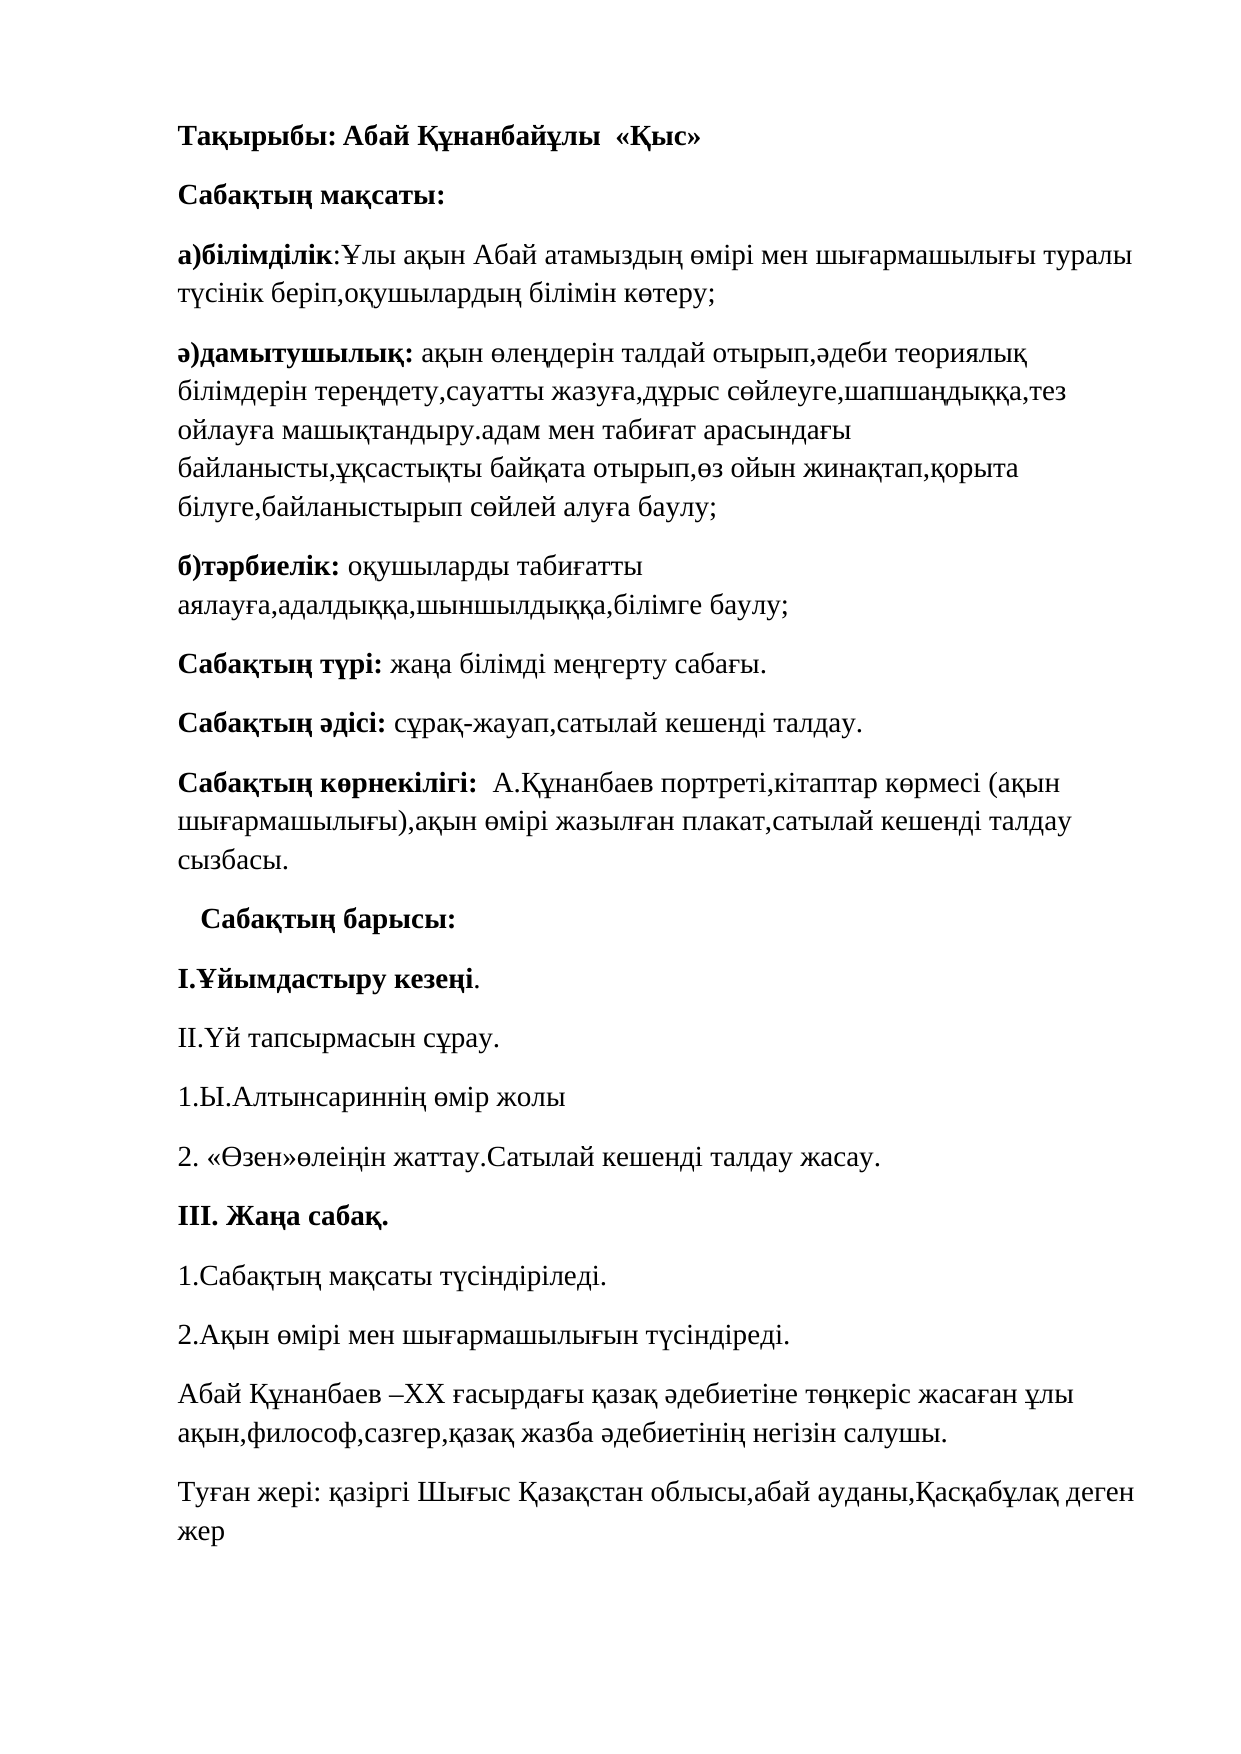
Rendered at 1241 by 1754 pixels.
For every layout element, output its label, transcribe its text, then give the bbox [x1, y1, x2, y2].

text 2.Ақын өмірі мен шығармашылығын түсіндіреді. [177, 1317, 1152, 1351]
text Тақырыбы: Абай Құнанбайұлы «Қыс» [177, 118, 1152, 152]
text ІІІ. Жаңа сабақ. [177, 1198, 1152, 1232]
text Сабақтың көрнекілігі: А.Құнанбаев портреті,кітаптар көрмесі (ақын шығармашылығы),ақын өмірі жазылған плакат,сатылай кешенді талдау сызбасы. [177, 765, 1152, 876]
text ә)дамытушылық: ақын өлеңдерін талдай отырып,әдеби теориялық білімдерін тереңдету,сауатты жазуға,дұрыс сөйлеуге,шапшаңдыққа,тез ойлауға машықтандыру.адам мен табиғат арасындағы байланысты,ұқсастықты байқата отырып,өз ойын жинақтап,қорыта білуге,байланыстырып сөйлей алуға баулу; [177, 335, 1152, 522]
text ІІ.Үй тапсырмасын сұрау. [177, 1020, 1152, 1054]
text 1.Ы.Алтынсариннің өмір жолы [177, 1079, 1152, 1113]
text Сабақтың түрі: жаңа білімді меңгерту сабағы. [177, 646, 1152, 680]
text Туған жері: қазіргі Шығыс Қазақстан облысы,абай ауданы,Қасқабұлақ деген жер [177, 1474, 1152, 1546]
text 1.Сабақтың мақсаты түсіндіріледі. [177, 1258, 1152, 1291]
text Сабақтың мақсаты: [177, 177, 1152, 211]
text 2. «Өзен»өлеіңін жаттау.Сатылай кешенді талдау жасау. [177, 1139, 1152, 1172]
text Сабақтың барысы: [177, 901, 1152, 935]
text Абай Құнанбаев –ХХ ғасырдағы қазақ әдебиетіне төңкеріс жасаған ұлы ақын,философ,сазгер,қазақ жазба әдебиетінің негізін салушы. [177, 1376, 1152, 1448]
text Сабақтың әдісі: сұрақ-жауап,сатылай кешенді талдау. [177, 706, 1152, 739]
text І.Ұйымдастыру кезеңі. [177, 961, 1152, 994]
text а)білімділік:Ұлы ақын Абай атамыздың өмірі мен шығармашылығы туралы түсінік беріп,оқушылардың білімін көтеру; [177, 237, 1152, 309]
text б)тәрбиелік: оқушыларды табиғатты аялауға,адалдыққа,шыншылдыққа,білімге баулу; [177, 548, 1152, 620]
